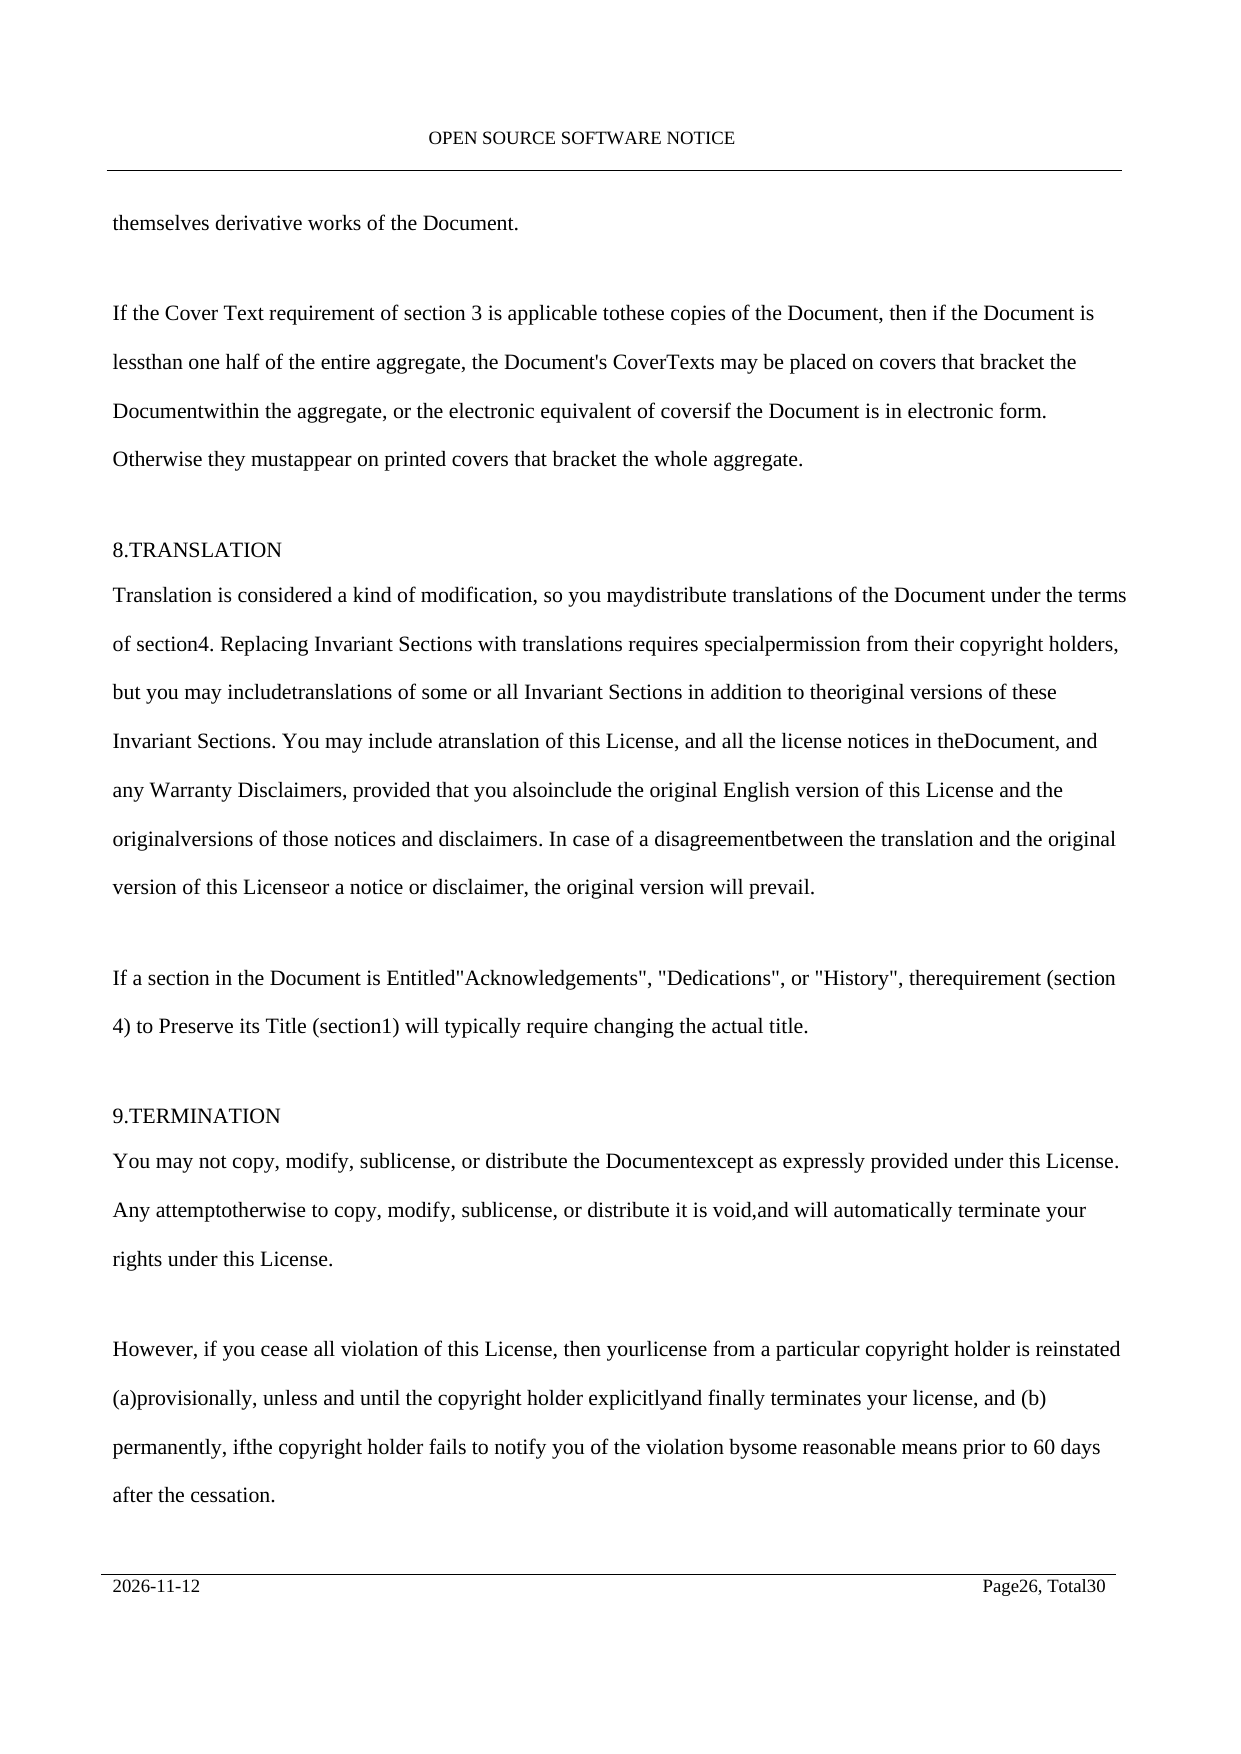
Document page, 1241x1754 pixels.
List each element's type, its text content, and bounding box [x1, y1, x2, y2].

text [112, 206, 1128, 239]
text If the Cover Text requirement of section 3 is applicable tothese copies of the Document, then if the Document is lessthan one half of the entire aggregate, the Document's CoverTexts may be placed on covers that bracket the Documentwithin the aggregate, or the electronic equivalent of coversif the Document is in electronic form. Otherwise they mustappear on printed covers that bracket the whole aggregate. [112, 297, 1128, 475]
text However, if you cease all violation of this License, then yourlicense from a particular copyright holder is reinstated (a)provisionally, unless and until the copyright holder explicitlyand finally terminates your license, and (b) permanently, ifthe copyright holder fails to notify you of the violation bysome reasonable means prior to 60 days after the cessation. [112, 1333, 1128, 1511]
text If a section in the Document is Entitled"Acknowledgements", "Dedications", or "History", therequirement (section 4) to Preserve its Title (section1) will typically require changing the actual title. [112, 961, 1128, 1042]
text You may not copy, modify, sublicense, or distribute the Documentexcept as expressly provided under this License. Any attemptotherwise to copy, modify, sublicense, or distribute it is void,and will automatically terminate your rights under this License. [112, 1145, 1128, 1275]
text 9.TERMINATION [112, 1100, 1128, 1132]
text Translation is considered a kind of modification, so you maydistribute translations of the Document under the terms of section4. Replacing Invariant Sections with translations requires specialpermission from their copyright holders, but you may includetranslations of some or all Invariant Sections in addition to theoriginal versions of these Invariant Sections. You may include atranslation of this License, and all the license notices in theDocument, and any Warranty Disclaimers, provided that you alsoinclude the original English version of this License and the originalversions of those notices and disclaimers. In case of a disagreementbetween the translation and the original version of this Licenseor a notice or disclaimer, the original version will prevail. [112, 578, 1128, 903]
text 8.TRANSLATION [112, 533, 1128, 566]
